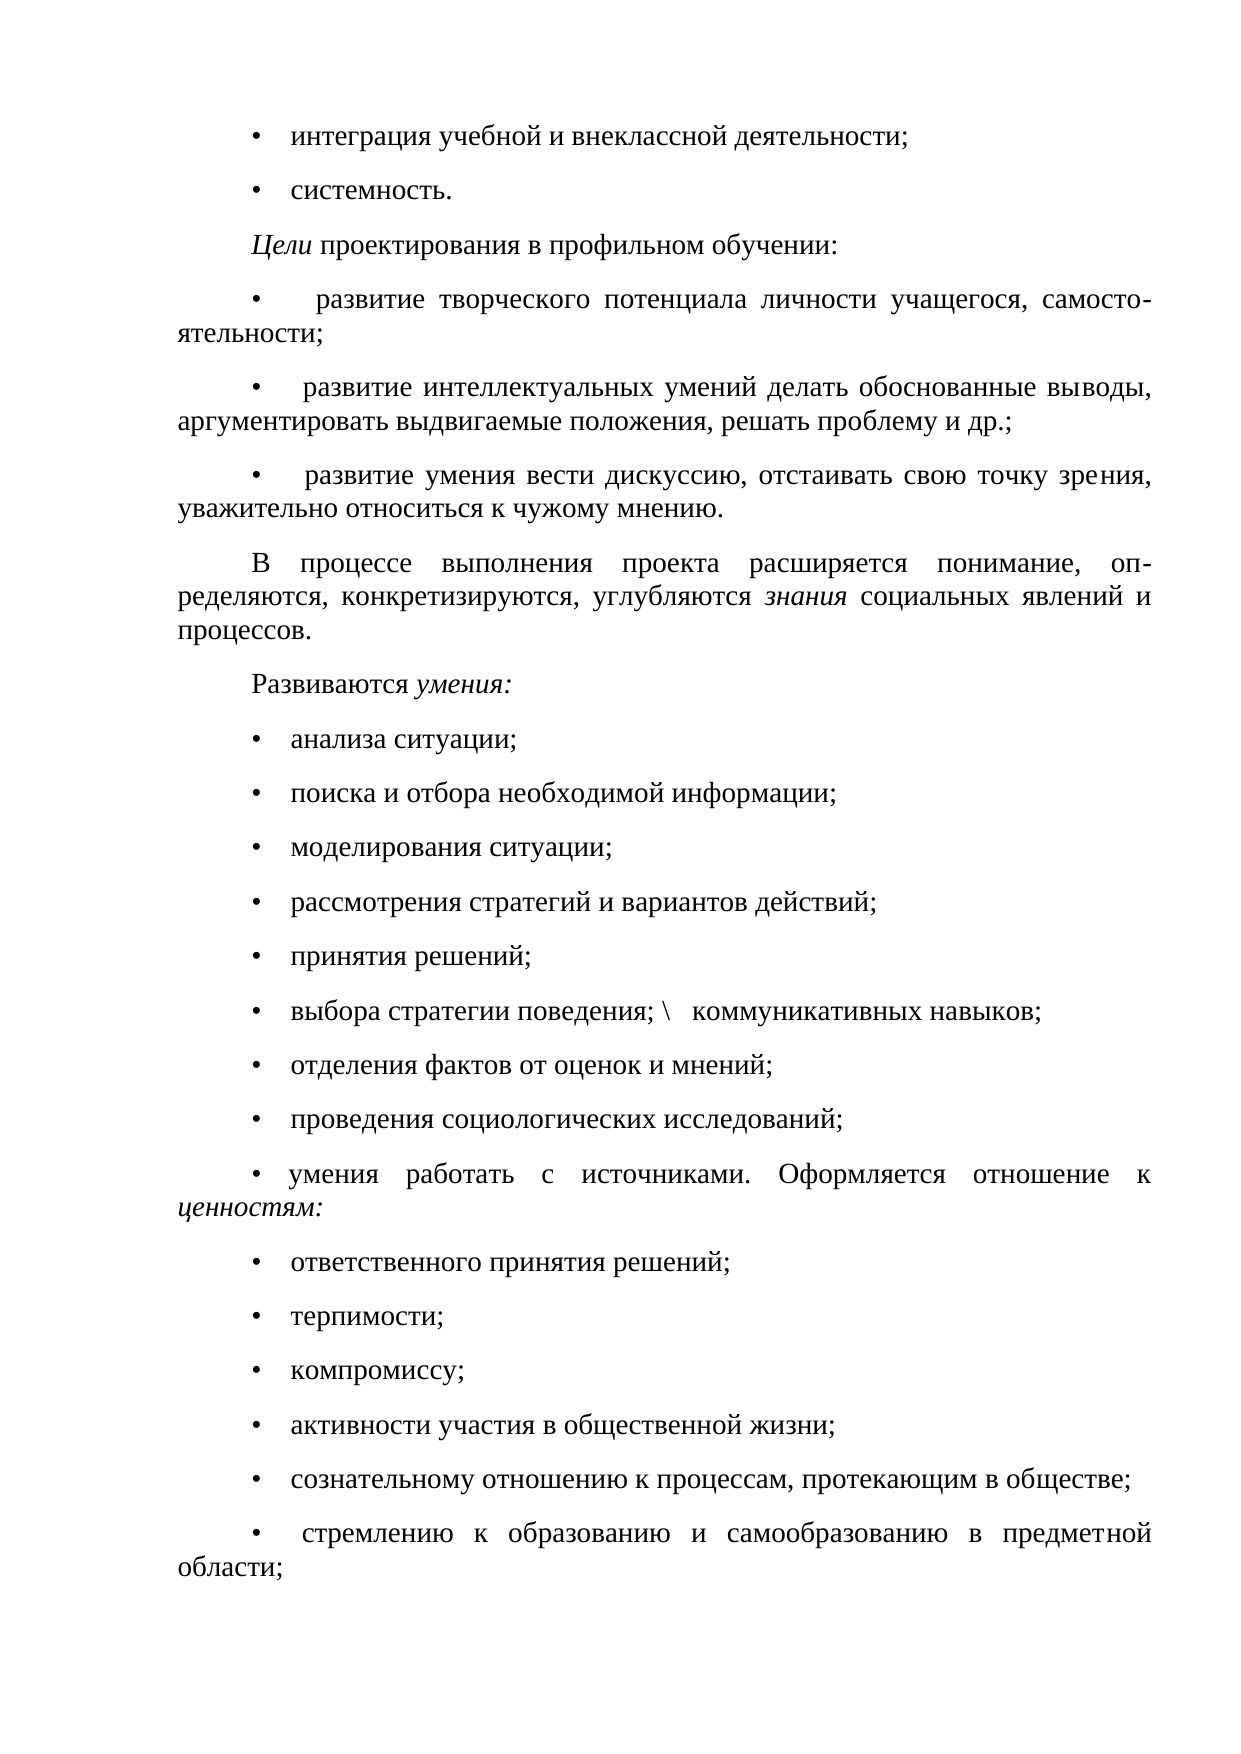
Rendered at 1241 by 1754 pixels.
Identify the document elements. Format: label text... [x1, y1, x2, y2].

text • стремлению к образованию и самообразованию в предметной области; [177, 1516, 1152, 1583]
text • ответственного принятия решений; [177, 1244, 1152, 1277]
text В процессе выполнения проекта расширяется понимание, определяются, конкретизируются, углубляются знания социальных явлений и процессов. [177, 545, 1152, 646]
text • анализа ситуации; [177, 721, 1152, 754]
text • интеграция учебной и внеклассной деятельности; [177, 118, 1152, 152]
text • выбора стратегии поведения; \ коммуникативных навыков; [177, 993, 1152, 1026]
text • принятия решений; [177, 938, 1152, 972]
text • компромиссу; [177, 1352, 1152, 1386]
text • развитие интеллектуальных умений делать обоснованные выводы, аргументировать выдвигаемые положения, решать проблему и др.; [177, 369, 1152, 436]
text • активности участия в общественной жизни; [177, 1407, 1152, 1440]
text • проведения социологических исследований; [177, 1101, 1152, 1135]
text • терпимости; [177, 1298, 1152, 1332]
text • сознательному отношению к процессам, протекающим в обществе; [177, 1461, 1152, 1495]
text Цели проектирования в профильном обучении: [177, 227, 1152, 260]
text • развитие умения вести дискуссию, отстаивать свою точку зрения, уважительно относиться к чужому мнению. [177, 457, 1152, 524]
text Развиваются умения: [177, 666, 1152, 700]
text • развитие творческого потенциала личности учащегося, самостоятельности; [177, 281, 1152, 348]
text • поиска и отбора необходимой информации; [177, 775, 1152, 809]
text • моделирования ситуации; [177, 829, 1152, 863]
text • умения работать с источниками. Оформляется отношение к ценностям: [177, 1156, 1152, 1223]
text • системность. [177, 172, 1152, 206]
text • отделения фактов от оценок и мнений; [177, 1047, 1152, 1081]
text • рассмотрения стратегий и вариантов действий; [177, 884, 1152, 917]
